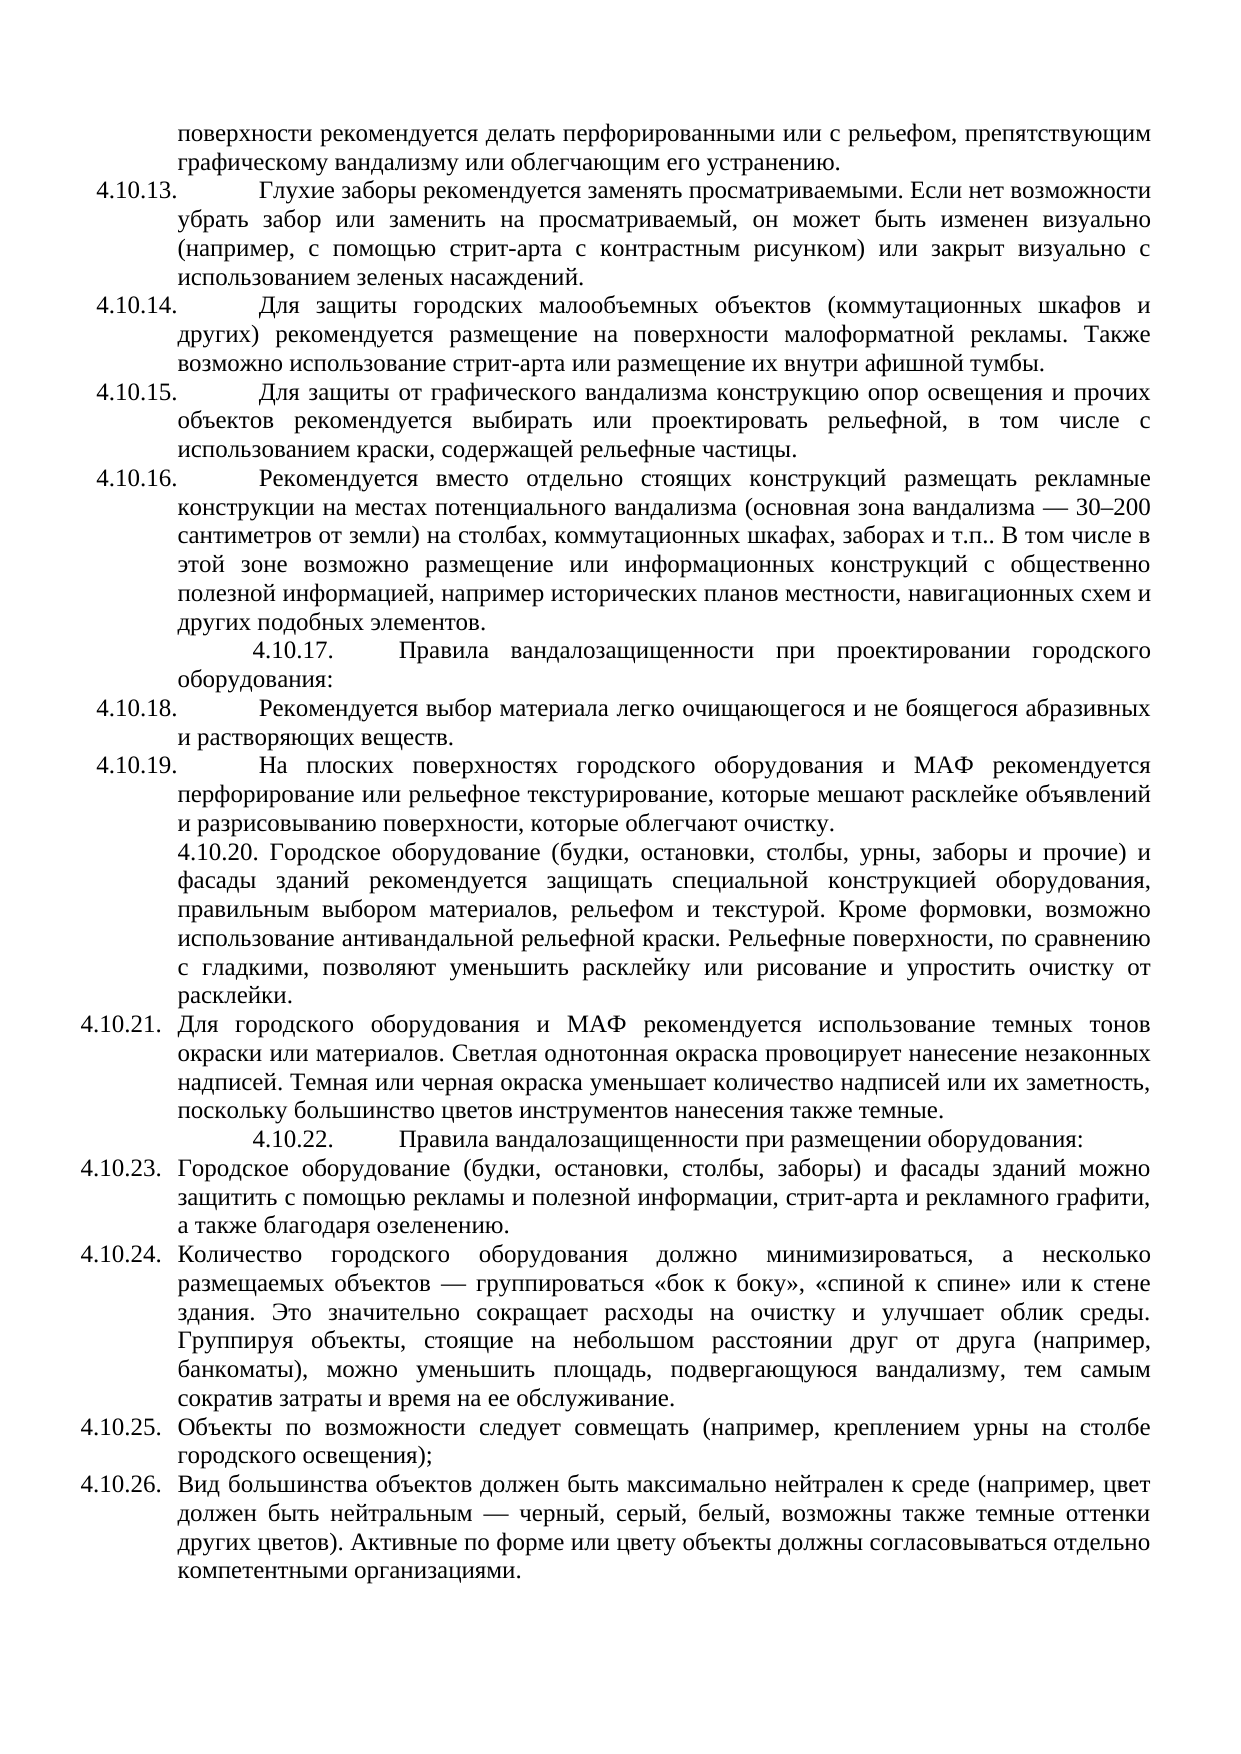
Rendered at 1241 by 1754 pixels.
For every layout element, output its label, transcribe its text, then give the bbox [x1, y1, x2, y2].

list Глухие заборы рекомендуется заменять просматриваемыми. Если нет возможности убрать забор или заменить на просматриваемый, он может быть изменен визуально (например, с помощью стрит-арта с контрастным рисунком) или закрыт визуально с использованием зеленых насаждений. [96, 176, 1152, 291]
list Для городского оборудования и МАФ рекомендуется использование темных тонов окраски или материалов. Светлая однотонная окраска провоцирует нанесение незаконных надписей. Темная или черная окраска уменьшает количество надписей или их заметность, поскольку большинство цветов инструментов нанесения также темные. [80, 1009, 1152, 1124]
list Городское оборудование (будки, остановки, столбы, заборы) и фасады зданий можно защитить с помощью рекламы и полезной информации, стрит-арта и рекламного графити, а также благодаря озеленению. [80, 1153, 1152, 1239]
list Правила вандалозащищенности при проектировании городского оборудования: [177, 636, 1152, 693]
list Рекомендуется выбор материала легко очищающегося и не боящегося абразивных и растворяющих веществ. [96, 693, 1152, 751]
text 4.10.20. Городское оборудование (будки, остановки, столбы, урны, заборы и прочие) и фасады зданий рекомендуется защищать специальной конструкцией оборудования, правильным выбором материалов, рельефом и текстурой. Кроме формовки, возможно использование антивандальной рельефной краски. Рельефные поверхности, по сравнению с гладкими, позволяют уменьшить расклейку или рисование и упростить очистку от расклейки. [177, 837, 1152, 1009]
list Для защиты городских малообъемных объектов (коммутационных шкафов и других) рекомендуется размещение на поверхности малоформатной рекламы. Также возможно использование стрит-арта или размещение их внутри афишной тумбы. [96, 291, 1152, 377]
list Количество городского оборудования должно минимизироваться, а несколько размещаемых объектов ― группироваться «бок к боку», «спиной к спине» или к стене здания. Это значительно сокращает расходы на очистку и улучшает облик среды. Группируя объекты, стоящие на небольшом расстоянии друг от друга (например, банкоматы), можно уменьшить площадь, подвергающуюся вандализму, тем самым сократив затраты и время на ее обслуживание. [80, 1239, 1152, 1412]
list Вид большинства объектов должен быть максимально нейтрален к среде (например, цвет должен быть нейтральным ― черный, серый, белый, возможны также темные оттенки других цветов). Активные по форме или цвету объекты должны согласовываться отдельно компетентными организациями. [80, 1469, 1152, 1584]
list Рекомендуется вместо отдельно стоящих конструкций размещать рекламные конструкции на местах потенциального вандализма (основная зона вандализма ― 30–200 сантиметров от земли) на столбах, коммутационных шкафах, заборах и т.п.. В том числе в этой зоне возможно размещение или информационных конструкций с общественно полезной информацией, например исторических планов местности, навигационных схем и других подобных элементов. [96, 463, 1152, 636]
list Правила вандалозащищенности при размещении оборудования: [177, 1124, 1152, 1153]
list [96, 118, 1152, 176]
list Для защиты от графического вандализма конструкцию опор освещения и прочих объектов рекомендуется выбирать или проектировать рельефной, в том числе с использованием краски, содержащей рельефные частицы. [96, 377, 1152, 463]
list На плоских поверхностях городского оборудования и МАФ рекомендуется перфорирование или рельефное текстурирование, которые мешают расклейке объявлений и разрисовыванию поверхности, которые облегчают очистку. [96, 751, 1152, 837]
list Объекты по возможности следует совмещать (например, креплением урны на столбе городского освещения); [80, 1412, 1152, 1469]
